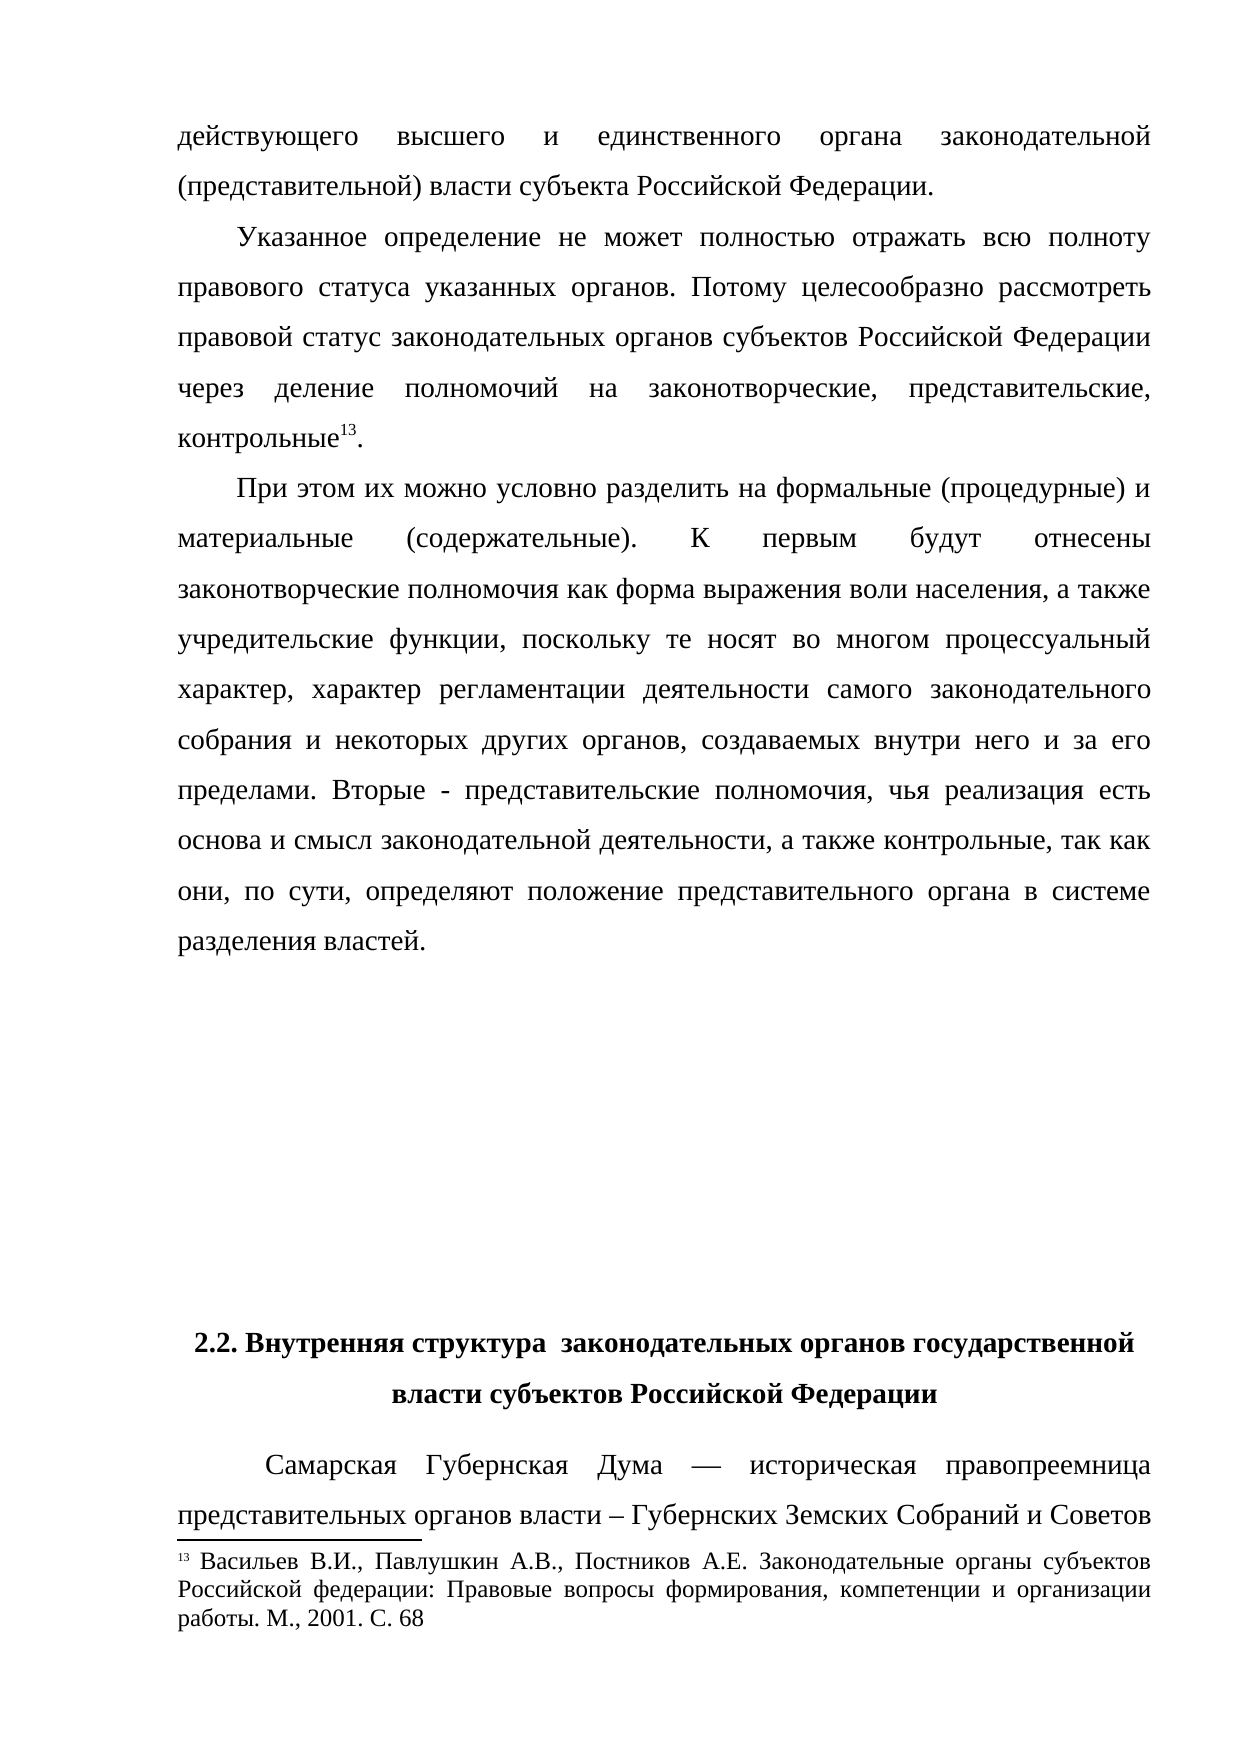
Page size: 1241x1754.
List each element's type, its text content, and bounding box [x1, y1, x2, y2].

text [177, 118, 1152, 202]
text При этом их можно условно разделить на формальные (процедурные) и материальные (содержательные). К первым будут отнесены законотворческие полномочия как форма выражения воли населения, а также учредительские функции, поскольку те носят во многом процессуальный характер, характер регламентации деятельности самого законодательного собрания и некоторых других органов, создаваемых внутри него и за его пределами. Вторые - представительские полномочия, чья реализация есть основа и смысл законодательной деятельности, а также контрольные, так как они, по сути, определяют положение представительного органа в системе разделения властей. [177, 470, 1152, 957]
text 2.2. Внутренняя структура законодательных органов государственной власти субъектов Российской Федерации [177, 1326, 1152, 1409]
text Указанное определение не может полностью отражать всю полноту правового статуса указанных органов. Потому целесообразно рассмотреть правовой статус законодательных органов субъектов Российской Федерации через деление полномочий на законотворческие, представительские, контрольные. [177, 219, 1152, 453]
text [177, 1447, 1152, 1531]
